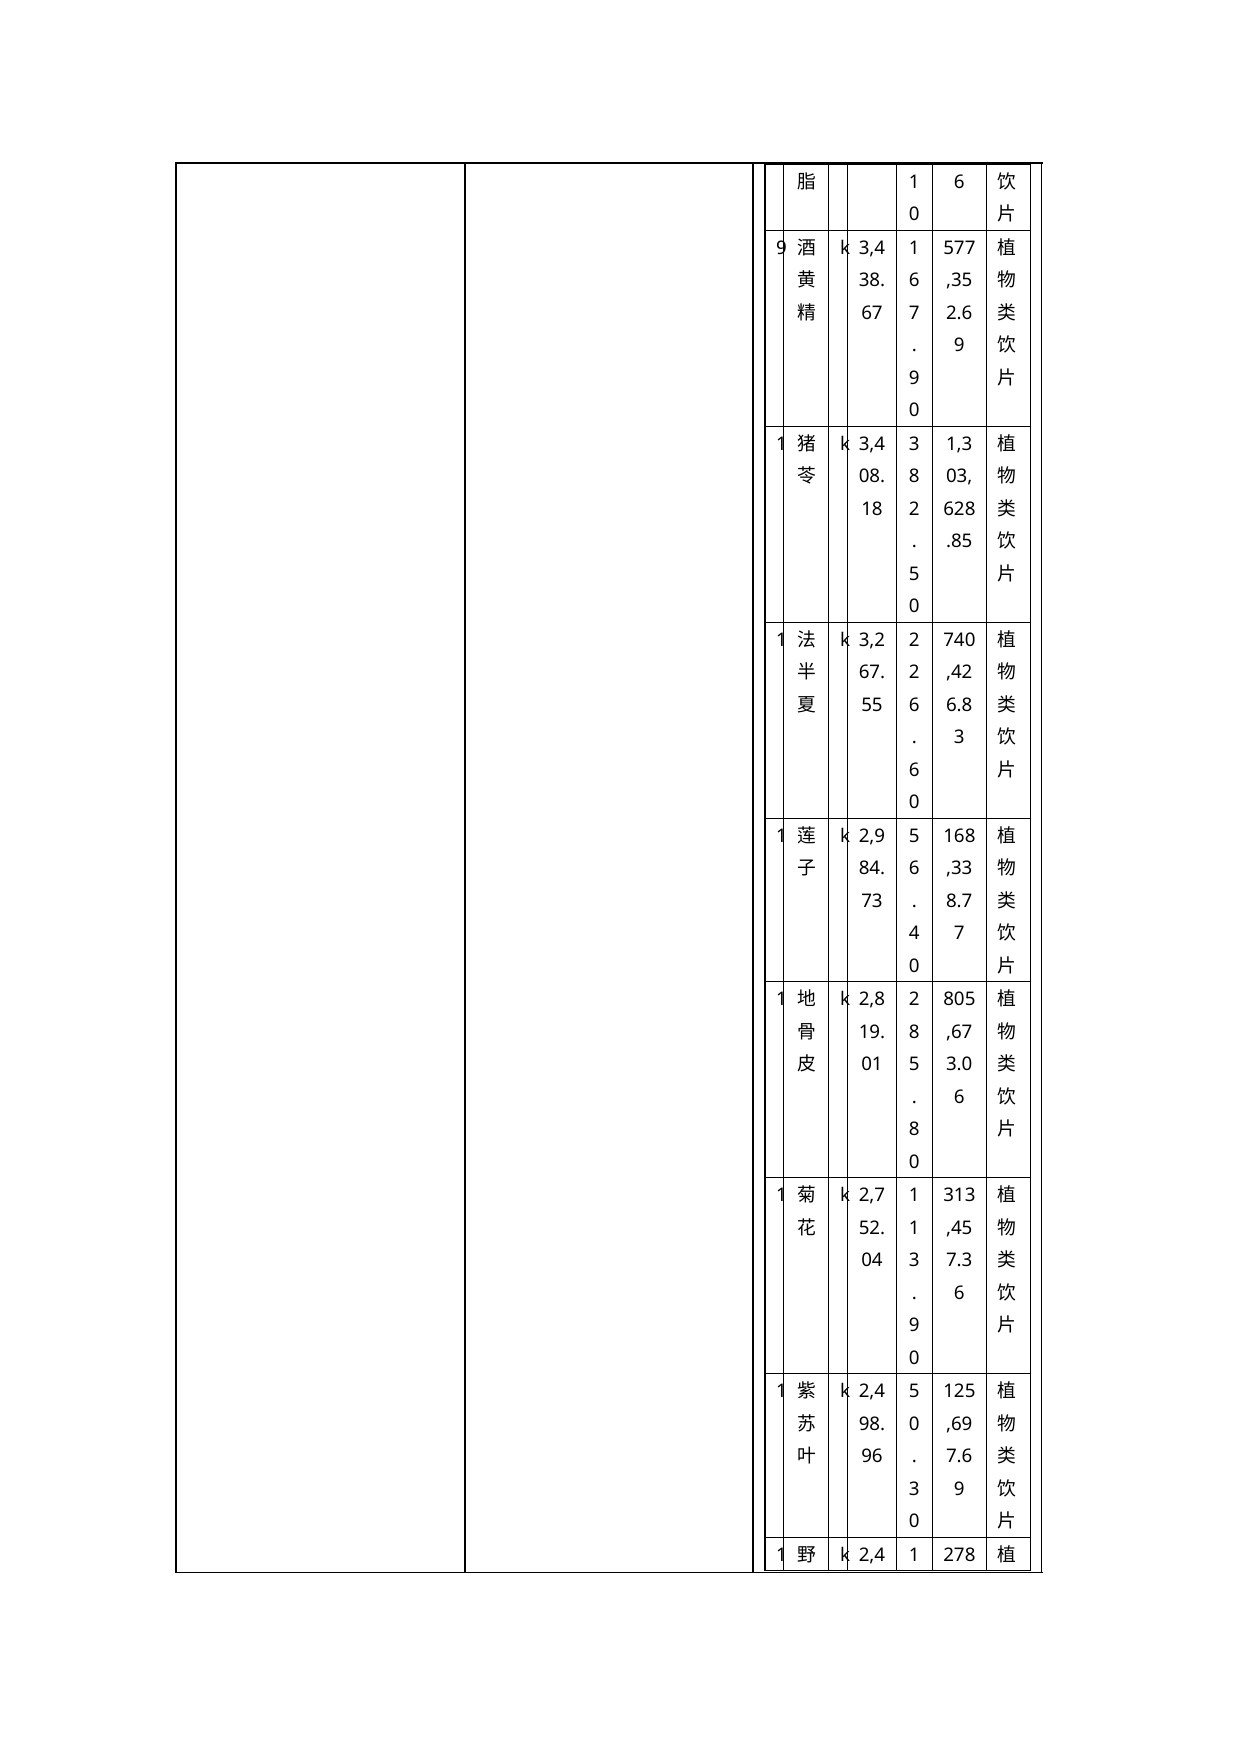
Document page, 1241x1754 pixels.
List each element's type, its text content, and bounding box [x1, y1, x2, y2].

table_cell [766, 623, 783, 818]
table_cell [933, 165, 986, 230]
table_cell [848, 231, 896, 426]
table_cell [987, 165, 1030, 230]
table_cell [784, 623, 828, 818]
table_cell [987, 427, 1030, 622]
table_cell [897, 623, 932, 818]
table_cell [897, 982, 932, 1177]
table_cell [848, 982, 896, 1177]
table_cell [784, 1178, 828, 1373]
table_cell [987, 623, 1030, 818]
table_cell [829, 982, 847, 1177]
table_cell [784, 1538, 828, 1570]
table_cell [466, 164, 752, 1571]
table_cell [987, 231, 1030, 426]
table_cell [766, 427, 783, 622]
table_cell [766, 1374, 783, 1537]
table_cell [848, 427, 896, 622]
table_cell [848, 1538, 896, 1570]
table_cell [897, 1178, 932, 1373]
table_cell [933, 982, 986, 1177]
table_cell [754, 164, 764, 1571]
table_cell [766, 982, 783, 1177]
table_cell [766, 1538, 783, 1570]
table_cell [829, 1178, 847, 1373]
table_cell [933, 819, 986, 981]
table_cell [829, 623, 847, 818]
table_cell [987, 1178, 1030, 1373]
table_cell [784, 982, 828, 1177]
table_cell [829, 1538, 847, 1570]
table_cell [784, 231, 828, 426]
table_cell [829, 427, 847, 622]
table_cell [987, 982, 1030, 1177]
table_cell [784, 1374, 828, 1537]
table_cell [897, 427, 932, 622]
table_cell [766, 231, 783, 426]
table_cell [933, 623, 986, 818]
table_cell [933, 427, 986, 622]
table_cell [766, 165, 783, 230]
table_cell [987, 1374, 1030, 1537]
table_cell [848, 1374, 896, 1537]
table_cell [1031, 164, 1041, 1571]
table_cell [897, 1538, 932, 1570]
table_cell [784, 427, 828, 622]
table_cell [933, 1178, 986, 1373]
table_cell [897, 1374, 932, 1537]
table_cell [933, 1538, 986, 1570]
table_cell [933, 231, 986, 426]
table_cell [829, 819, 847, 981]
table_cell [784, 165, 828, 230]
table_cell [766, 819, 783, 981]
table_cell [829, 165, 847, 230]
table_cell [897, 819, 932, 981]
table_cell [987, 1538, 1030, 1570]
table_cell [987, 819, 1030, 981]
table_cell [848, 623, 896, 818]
table_cell 1 [177, 164, 464, 1571]
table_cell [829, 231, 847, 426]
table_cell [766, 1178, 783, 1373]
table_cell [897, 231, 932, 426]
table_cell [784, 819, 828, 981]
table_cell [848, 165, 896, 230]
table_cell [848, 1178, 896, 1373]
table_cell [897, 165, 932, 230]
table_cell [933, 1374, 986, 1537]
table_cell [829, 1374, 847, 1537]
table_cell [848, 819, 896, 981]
